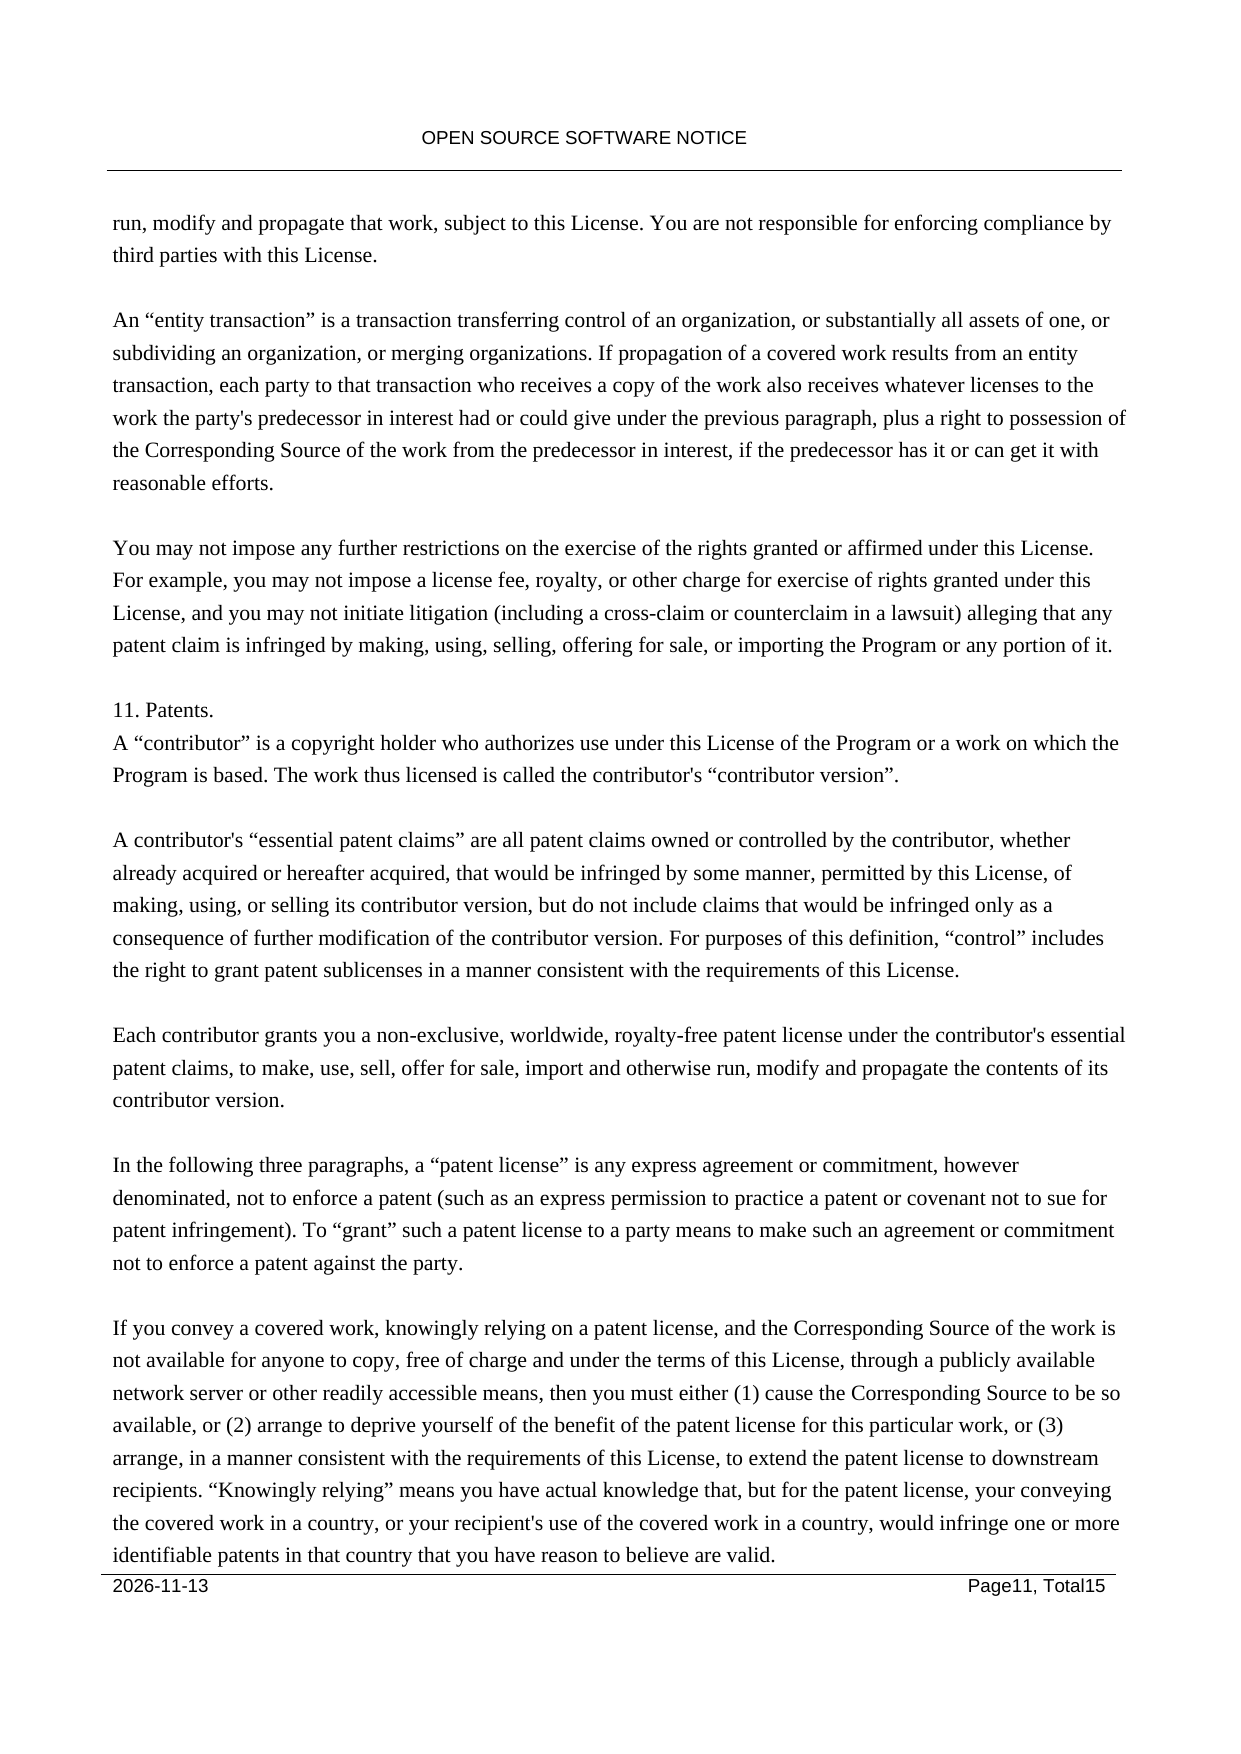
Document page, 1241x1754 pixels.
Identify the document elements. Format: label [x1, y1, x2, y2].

text [112, 206, 1128, 1571]
